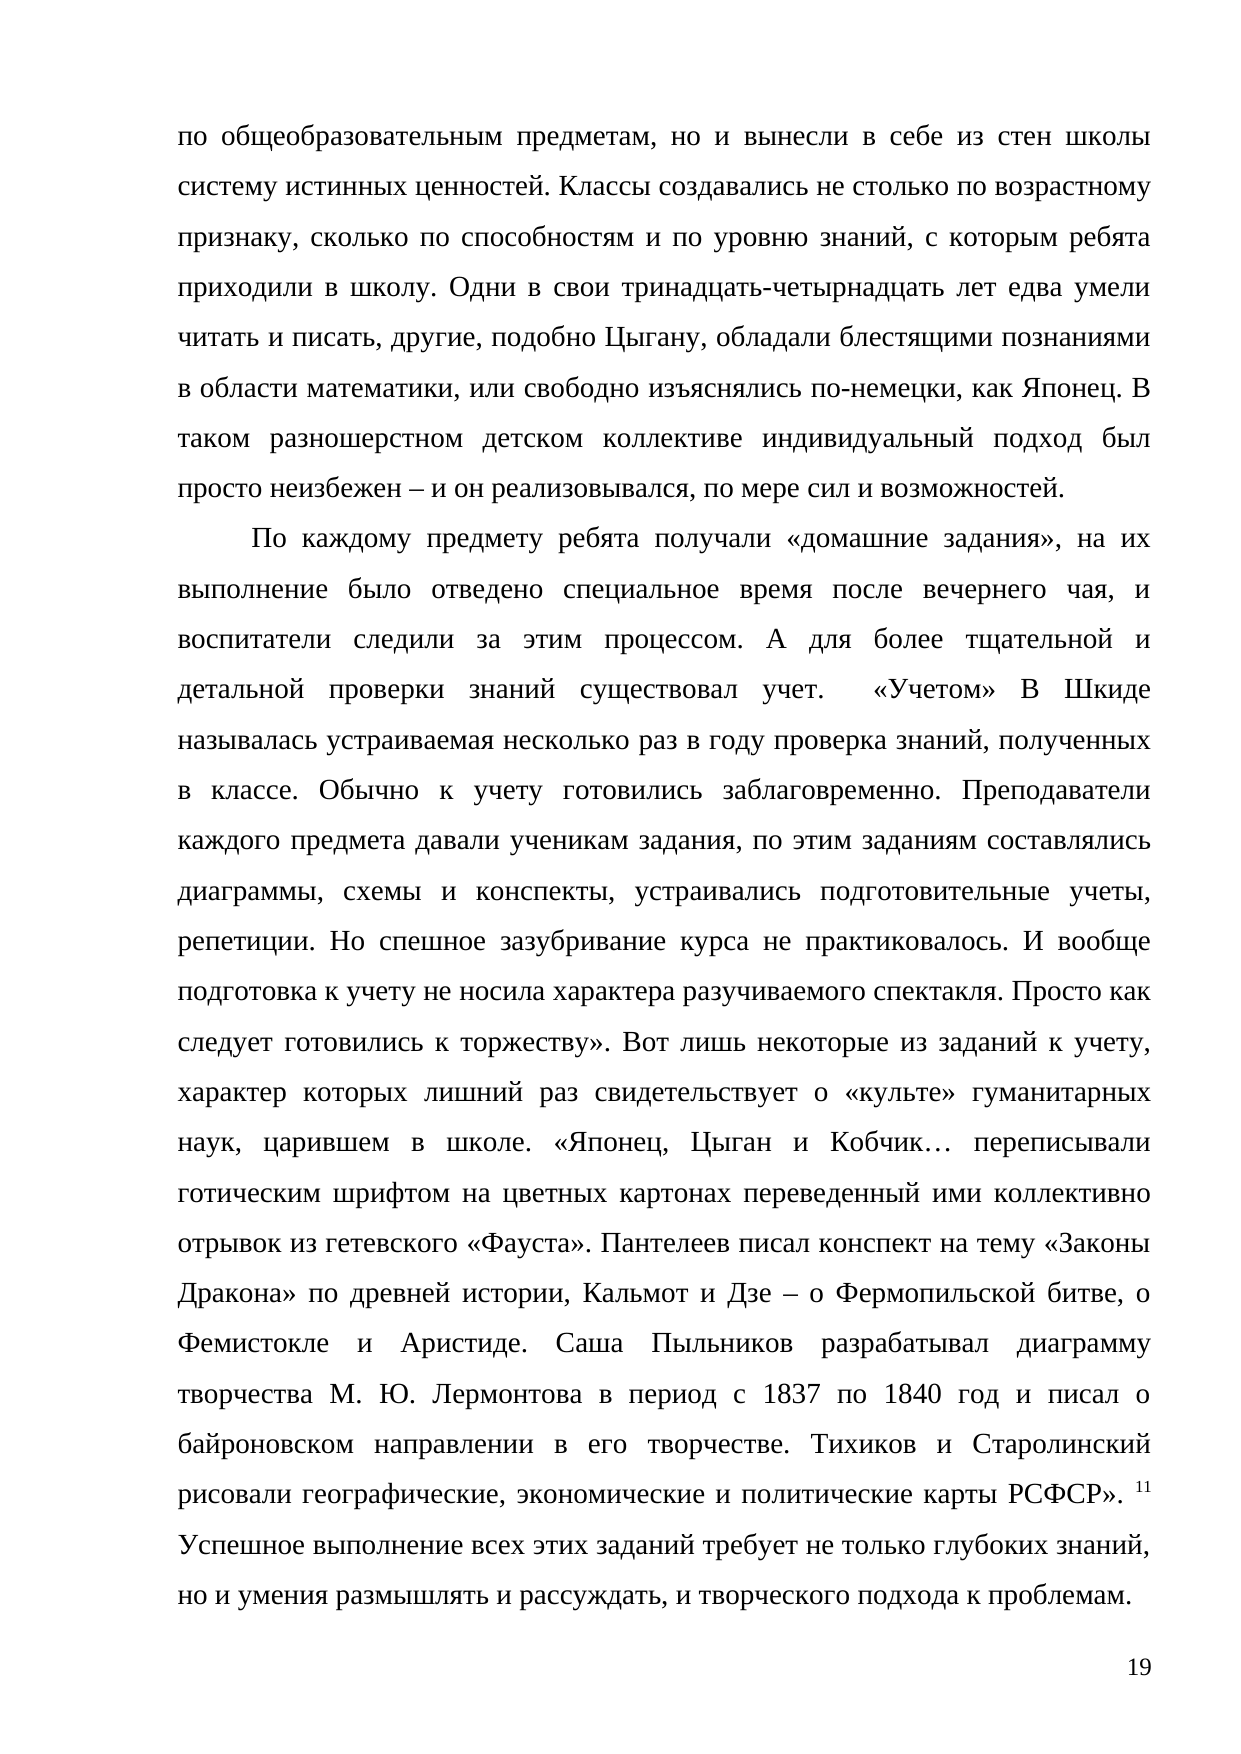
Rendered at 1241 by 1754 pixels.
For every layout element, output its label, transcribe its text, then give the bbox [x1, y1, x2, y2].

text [177, 118, 1152, 504]
text По каждому предмету ребята получали «домашние задания», на их выполнение было отведено специальное время после вечернего чая, и воспитатели следили за этим процессом. А для более тщательной и детальной проверки знаний существовал учет. «Учетом» В Шкиде называлась устраиваемая несколько раз в году проверка знаний, полученных в классе. Обычно к учету готовились заблаговременно. Преподаватели каждого предмета давали ученикам задания, по этим заданиям составлялись диаграммы, схемы и конспекты, устраивались подготовительные учеты, репетиции. Но спешное зазубривание курса не практиковалось. И вообще подготовка к учету не носила характера разучиваемого спектакля. Просто как следует готовились к торжеству». Вот лишь некоторые из заданий к учету, характер которых лишний раз свидетельствует о «культе» гуманитарных наук, царившем в школе. «Японец, Цыган и Кобчик… переписывали готическим шрифтом на цветных картонах переведенный ими коллективно отрывок из гетевского «Фауста». Пантелеев писал конспект на тему «Законы Дракона» по древней истории, Кальмот и Дзе – о Фермопильской битве, о Фемистокле и Аристиде. Саша Пыльников разрабатывал диаграмму творчества М. Ю. Лермонтова в период с 1837 по 1840 год и писал о байроновском направлении в его творчестве. Тихиков и Старолинский рисовали географические, экономические и политические карты РСФСР». 11 Успешное выполнение всех этих заданий требует не только глубоких знаний, но и умения размышлять и рассуждать, и творческого подхода к проблемам. [177, 521, 1152, 1611]
